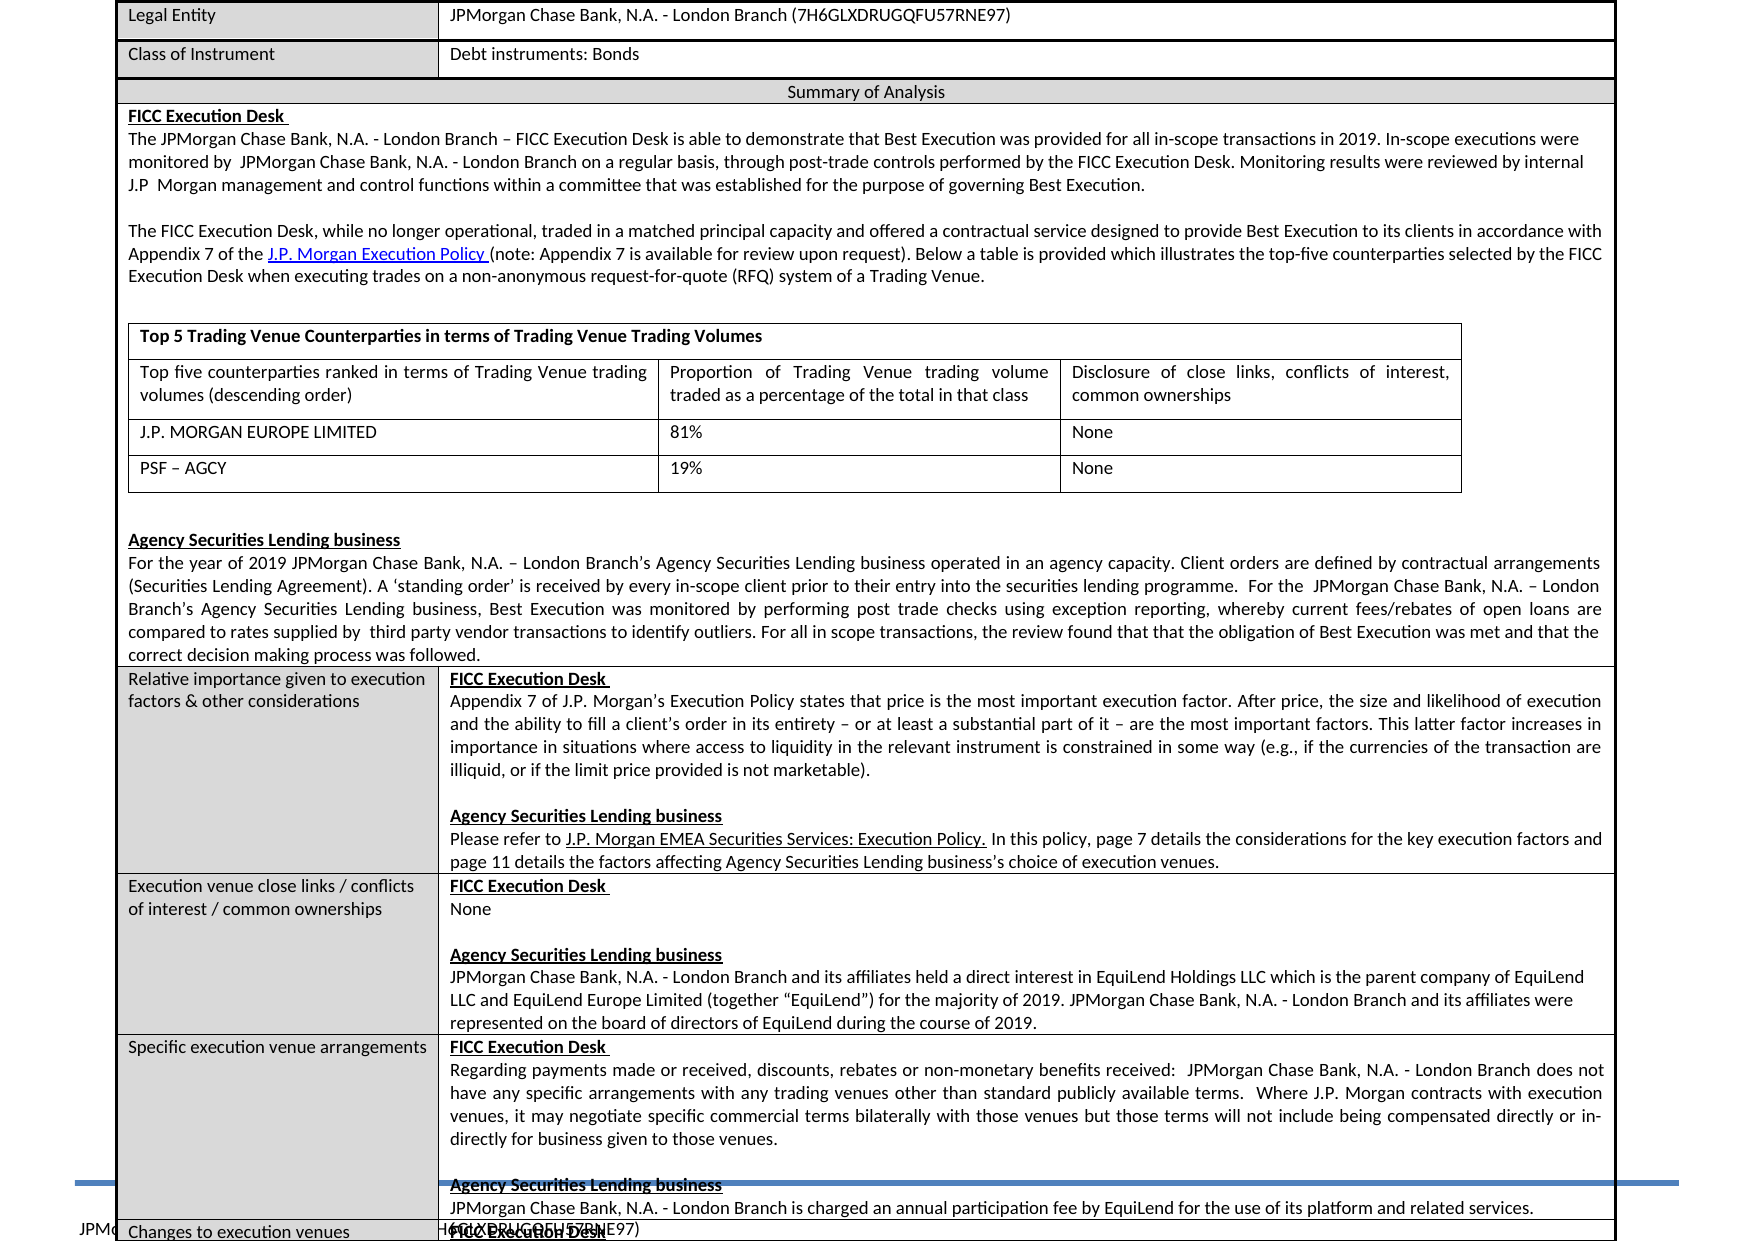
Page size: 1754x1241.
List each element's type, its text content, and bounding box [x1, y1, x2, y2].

table_header JPMorgan Chase Bank, N.A. - London Branch (7H6GLXDRUGQFU57RNE97) [439, 3, 1614, 38]
table_cell Summary of Analysis [118, 80, 1614, 103]
table_cell FICC Execution Desk None Agency Securities Lending business JPMorgan Chase Bank, N.A. - London Branch and its affiliates held a direct interest in EquiLend Holdings LLC which is the parent company of EquiLend LLC and EquiLend Europe Limited (together “EquiLend”) for the majority of 2019. JPMorgan Chase Bank, N.A. - London Branch and its affiliates were represented on the board of directors of EquiLend during the course of 2019. [439, 874, 1614, 1034]
table_cell Changes to execution venues [118, 1220, 438, 1240]
table_cell Relative importance given to execution factors & other considerations [118, 667, 438, 873]
table_cell Specific execution venue arrangements [118, 1035, 438, 1219]
table_cell FICC Execution Desk The JPMorgan Chase Bank, N.A. - London Branch – FICC Execution Desk is able to demonstrate that Best Execution was provided for all in-scope transactions in 2019. In-scope executions were monitored by JPMorgan Chase Bank, N.A. - London Branch on a regular basis, through post-trade controls performed by the FICC Execution Desk. Monitoring results were reviewed by internal J.P Morgan management and control functions within a committee that was established for the purpose of governing Best Execution. The FICC Execution Desk, while no longer operational, traded in a matched principal capacity and offered a contractual service designed to provide Best Execution to its clients in accordance with Appendix 7 of the J.P. Morgan Execution Policy (note: Appendix 7 is available for review upon request). Below a table is provided which illustrates the top-five counterparties selected by the FICC Execution Desk when executing trades on a non-anonymous request-for-quote (RFQ) system of a Trading Venue. Agency Securities Lending business For the year of 2019 JPMorgan Chase Bank, N.A. – London Branch’s Agency Securities Lending business operated in an agency capacity. Client orders are defined by contractual arrangements (Securities Lending Agreement). A ‘standing order’ is received by every in-scope client prior to their entry into the securities lending programme. For the JPMorgan Chase Bank, N.A. – London Branch’s Agency Securities Lending business, Best Execution was monitored by performing post trade checks using exception reporting, whereby current fees/rebates of open loans are compared to rates supplied by third party vendor transactions to identify outliers. For all in scope transactions, the review found that that the obligation of Best Execution was met and that the correct decision making process was followed. [118, 104, 1614, 666]
table_cell FICC Execution Desk Appendix 7 of J.P. Morgan’s Execution Policy states that price is the most important execution factor. After price, the size and likelihood of execution and the ability to fill a client’s order in its entirety – or at least a substantial part of it – are the most important factors. This latter factor increases in importance in situations where access to liquidity in the relevant instrument is constrained in some way (e.g., if the currencies of the transaction are illiquid, or if the limit price provided is not marketable). Agency Securities Lending business Please refer to J.P. Morgan EMEA Securities Services: Execution Policy. In this policy, page 7 details the considerations for the key execution factors and page 11 details the factors affecting Agency Securities Lending business’s choice of execution venues. [439, 667, 1614, 873]
table_cell Execution venue close links / conflicts of interest / common ownerships [118, 874, 438, 1034]
table_cell Debt instruments: Bonds [439, 42, 1614, 77]
table_header Legal Entity [118, 3, 438, 38]
table_cell FICC Execution Desk Regarding payments made or received, discounts, rebates or non-monetary benefits received: JPMorgan Chase Bank, N.A. - London Branch does not have any specific arrangements with any trading venues other than standard publicly available terms. Where J.P. Morgan contracts with execution venues, it may negotiate specific commercial terms bilaterally with those venues but those terms will not include being compensated directly or in-directly for business given to those venues. Agency Securities Lending business JPMorgan Chase Bank, N.A. - London Branch is charged an annual participation fee by EquiLend for the use of its platform and related services. [439, 1035, 1614, 1219]
table_cell Class of Instrument [118, 42, 438, 77]
